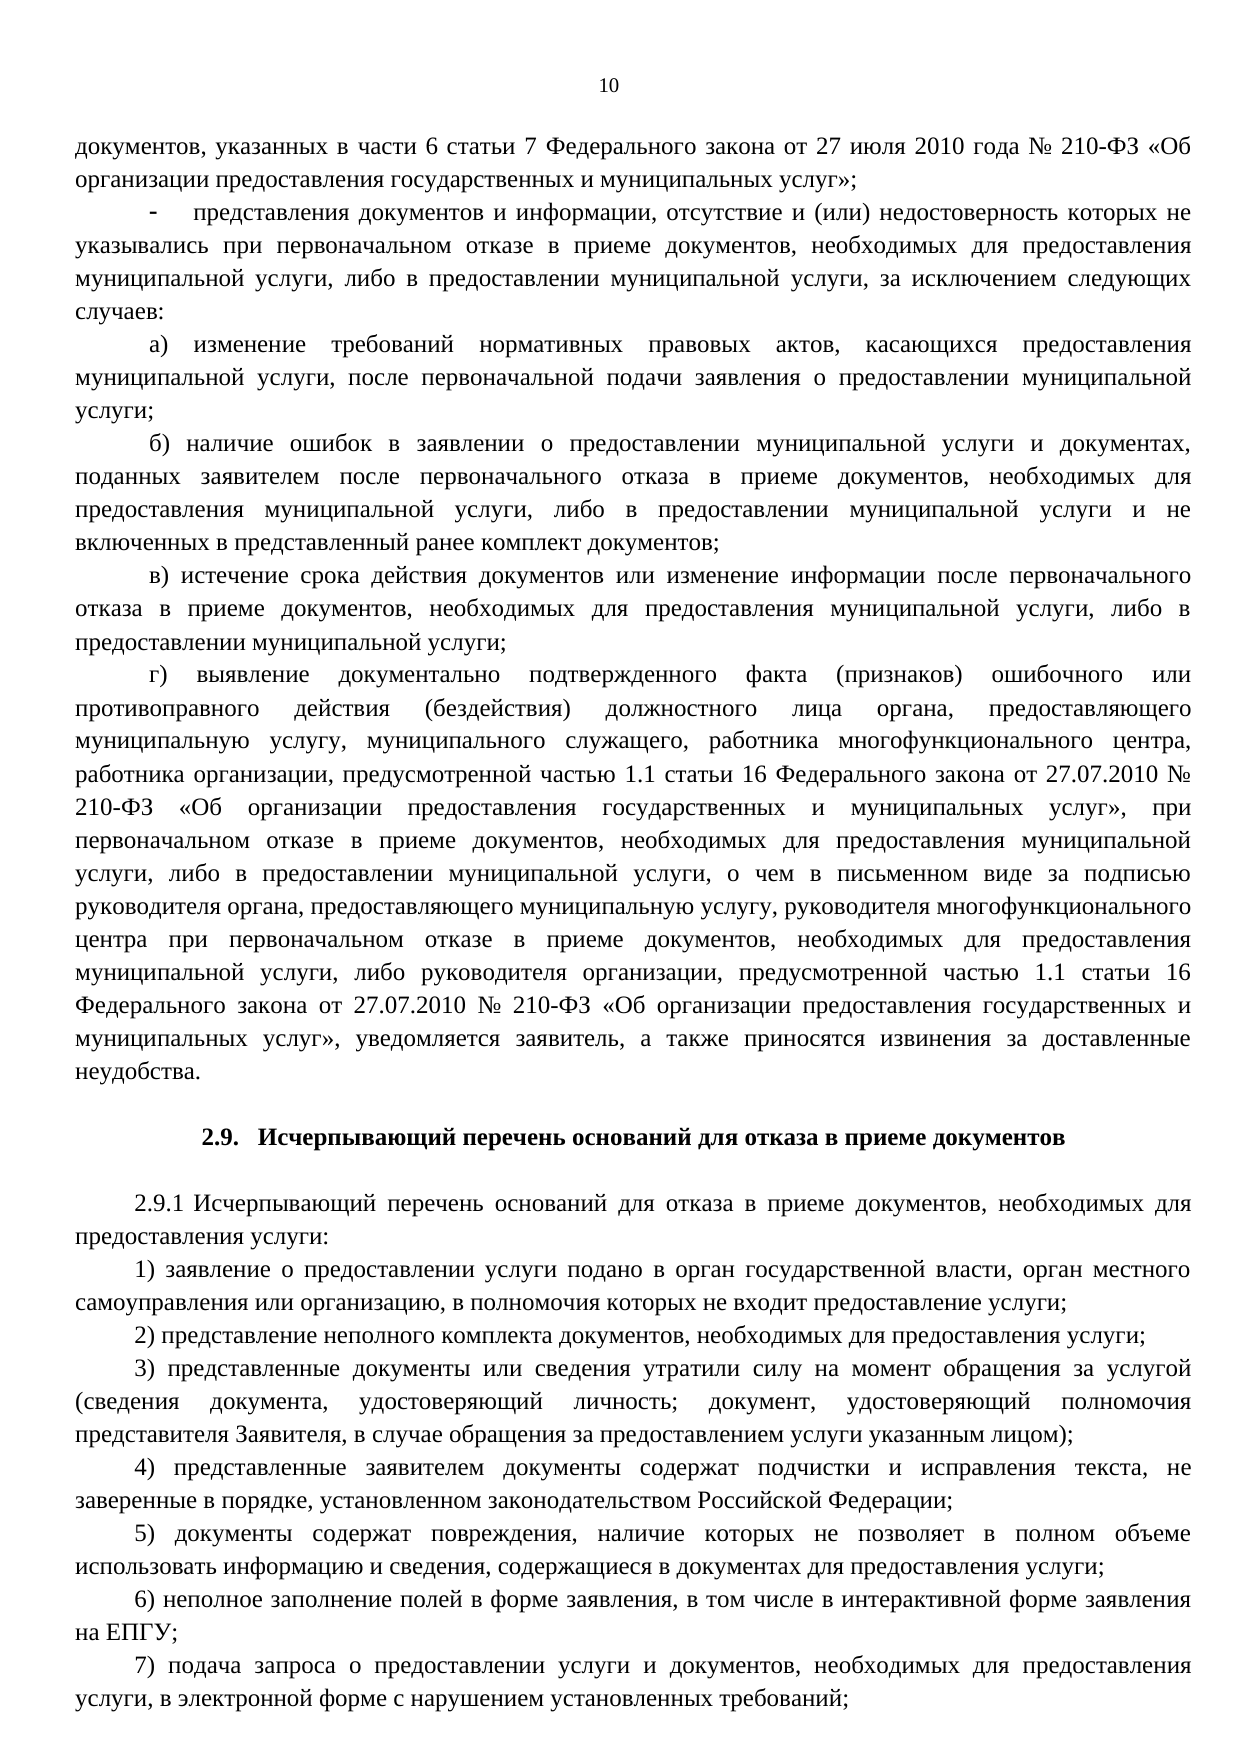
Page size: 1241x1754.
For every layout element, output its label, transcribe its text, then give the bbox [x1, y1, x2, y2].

list 2) представление неполного комплекта документов, необходимых для предоставления услуги; [75, 1320, 1192, 1349]
list Исчерпывающий перечень оснований для отказа в приеме документов, необходимых для предоставления услуги: [75, 1188, 1192, 1250]
list 5) документы содержат повреждения, наличие которых не позволяет в полном объеме использовать информацию и сведения, содержащиеся в документах для предоставления услуги; [75, 1518, 1192, 1580]
list представления документов и информации, отсутствие и (или) недостоверность которых не указывались при первоначальном отказе в приеме документов, необходимых для предоставления муниципальной услуги, либо в предоставлении муниципальной услуги, за исключением следующих случаев: [75, 197, 1192, 325]
list г) выявление документально подтвержденного факта (признаков) ошибочного или противоправного действия (бездействия) должностного лица органа, предоставляющего муниципальную услугу, муниципального служащего, работника многофункционального центра, работника организации, предусмотренной частью 1.1 статьи 16 Федерального закона от 27.07.2010 № 210-ФЗ «Об организации предоставления государственных и муниципальных услуг», при первоначальном отказе в приеме документов, необходимых для предоставления муниципальной услуги, либо в предоставлении муниципальной услуги, о чем в письменном виде за подписью руководителя органа, предоставляющего муниципальную услугу, руководителя многофункционального центра при первоначальном отказе в приеме документов, необходимых для предоставления муниципальной услуги, либо руководителя организации, предусмотренной частью 1.1 статьи 16 Федерального закона от 27.07.2010 № 210-ФЗ «Об организации предоставления государственных и муниципальных услуг», уведомляется заявитель, а также приносятся извинения за доставленные неудобства. [75, 659, 1192, 1084]
list 6) неполное заполнение полей в форме заявления, в том числе в интерактивной форме заявления на ЕПГУ; [75, 1584, 1192, 1646]
list а) изменение требований нормативных правовых актов, касающихся предоставления муниципальной услуги, после первоначальной подачи заявления о предоставлении муниципальной услуги; [75, 329, 1192, 424]
list б) наличие ошибок в заявлении о предоставлении муниципальной услуги и документах, поданных заявителем после первоначального отказа в приеме документов, необходимых для предоставления муниципальной услуги, либо в предоставлении муниципальной услуги и не включенных в представленный ранее комплект документов; [75, 428, 1192, 556]
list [75, 131, 1192, 193]
list 1) заявление о предоставлении услуги подано в орган государственной власти, орган местного самоуправления или организацию, в полномочия которых не входит предоставление услуги; [75, 1254, 1192, 1316]
list 3) представленные документы или сведения утратили силу на момент обращения за услугой (сведения документа, удостоверяющий личность; документ, удостоверяющий полномочия представителя Заявителя, в случае обращения за предоставлением услуги указанным лицом); [75, 1353, 1192, 1448]
list 7) подача запроса о предоставлении услуги и документов, необходимых для предоставления услуги, в электронной форме с нарушением установленных требований; [75, 1650, 1192, 1712]
list Исчерпывающий перечень оснований для отказа в приеме документов [75, 1122, 1192, 1151]
list 4) представленные заявителем документы содержат подчистки и исправления текста, не заверенные в порядке, установленном законодательством Российской Федерации; [75, 1452, 1192, 1514]
list в) истечение срока действия документов или изменение информации после первоначального отказа в приеме документов, необходимых для предоставления муниципальной услуги, либо в предоставлении муниципальной услуги; [75, 561, 1192, 655]
